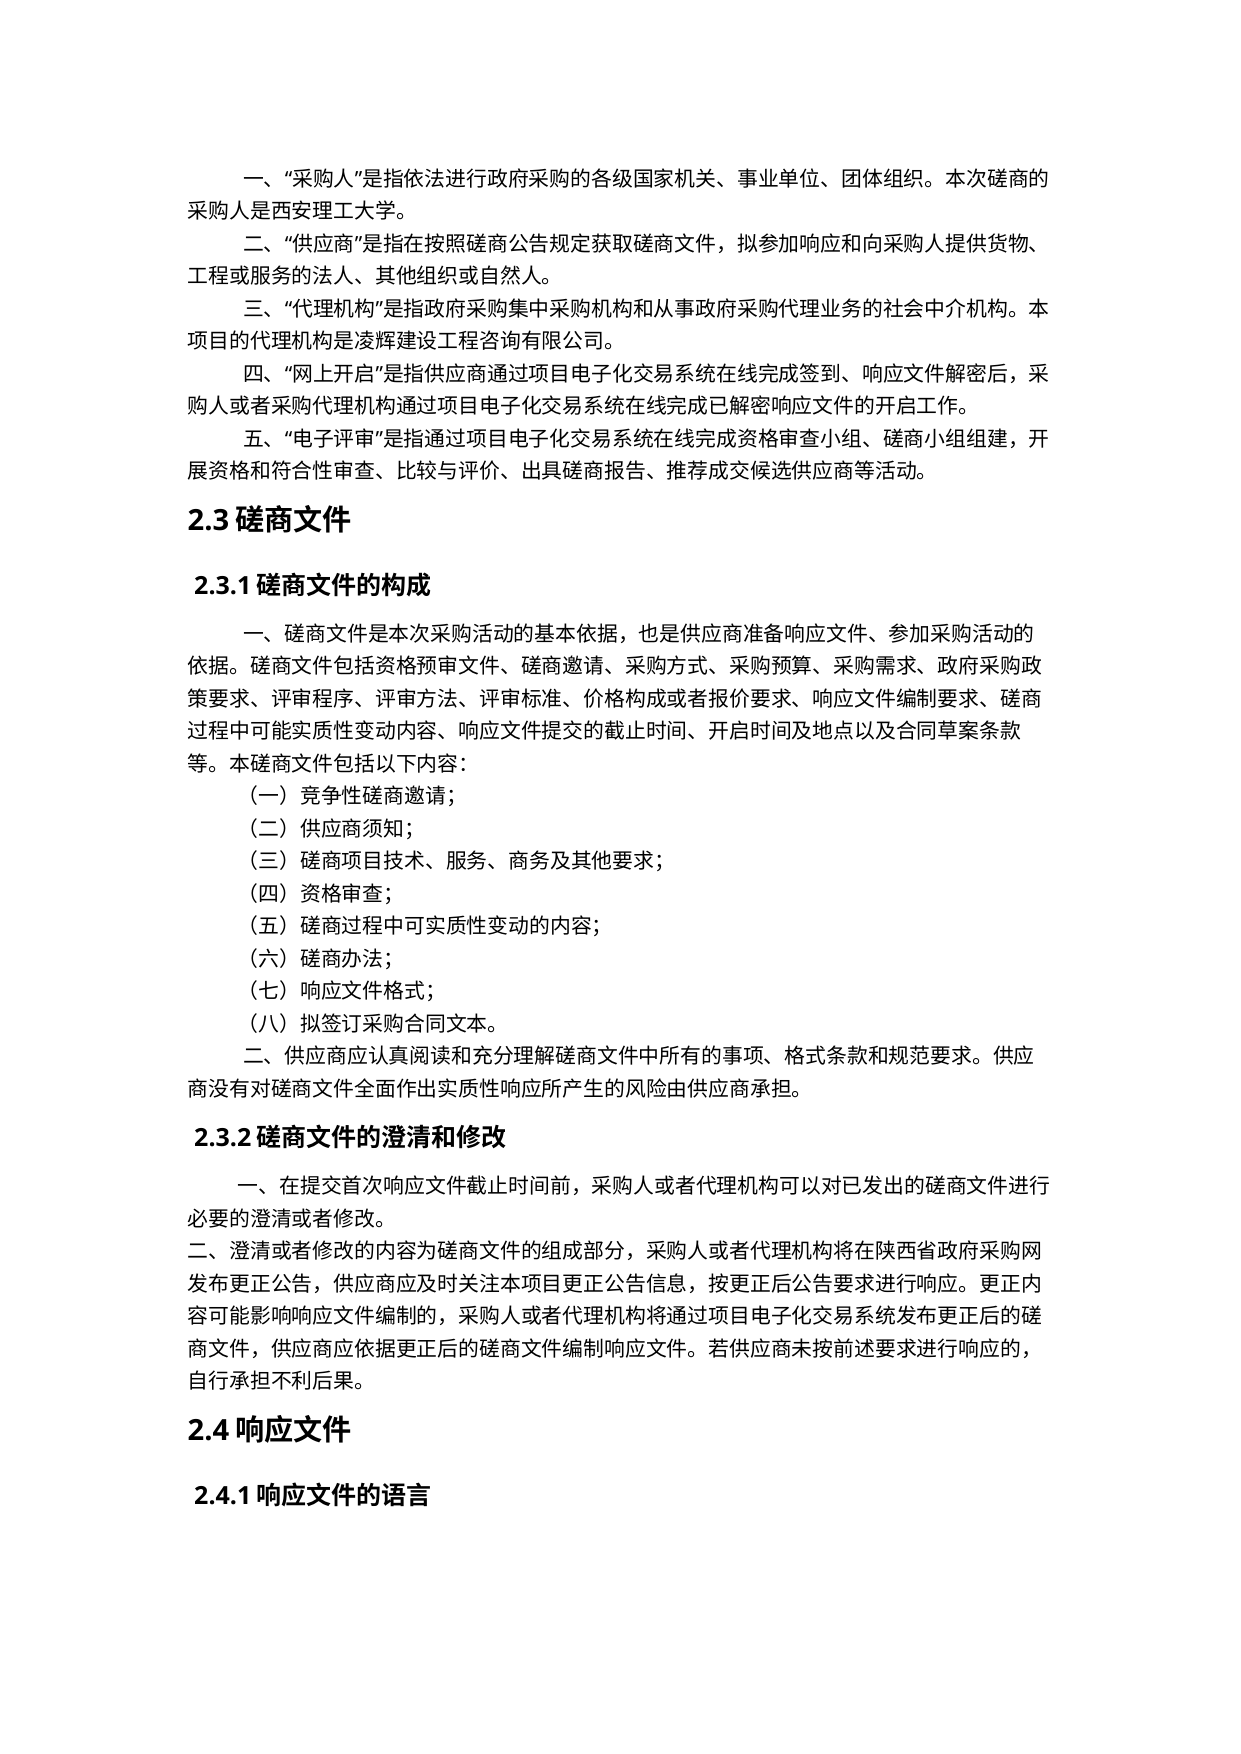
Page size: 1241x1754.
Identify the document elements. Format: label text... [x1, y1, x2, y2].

text 二、供应商应认真阅读和充分理解磋商文件中所有的事项、格式条款和规范要求。供应商没有对磋商文件全面作出实质性响应所产生的风险由供应商承担。 [187, 1039, 1053, 1104]
text 二、“供应商”是指在按照磋商公告规定获取磋商文件，拟参加响应和向采购人提供货物、工程或服务的法人、其他组织或自然人。 [187, 227, 1053, 292]
text 四、“网上开启”是指供应商通过项目电子化交易系统在线完成签到、响应文件解密后，采购人或者采购代理机构通过项目电子化交易系统在线完成已解密响应文件的开启工作。 [187, 357, 1053, 422]
text （七）响应文件格式； [187, 974, 1053, 1007]
text （四）资格审查； [187, 877, 1053, 909]
text 三、“代理机构”是指政府采购集中采购机构和从事政府采购代理业务的社会中介机构。本项目的代理机构是凌辉建设工程咨询有限公司。 [187, 292, 1053, 357]
text （一）竞争性磋商邀请； [187, 779, 1053, 812]
text 2.4响应文件 [187, 1397, 1053, 1462]
text （三）磋商项目技术、服务、商务及其他要求； [187, 844, 1053, 877]
text （五）磋商过程中可实质性变动的内容； [187, 909, 1053, 942]
text （六）磋商办法； [187, 942, 1053, 974]
text 2.3.1磋商文件的构成 [187, 552, 1053, 617]
text （二）供应商须知； [187, 812, 1053, 844]
text 一、磋商文件是本次采购活动的基本依据，也是供应商准备响应文件、参加采购活动的依据。磋商文件包括资格预审文件、磋商邀请、采购方式、采购预算、采购需求、政府采购政策要求、评审程序、评审方法、评审标准、价格构成或者报价要求、响应文件编制要求、磋商过程中可能实质性变动内容、响应文件提交的截止时间、开启时间及地点以及合同草案条款等。本磋商文件包括以下内容： [187, 617, 1053, 779]
text 五、“电子评审”是指通过项目电子化交易系统在线完成资格审查小组、磋商小组组建，开展资格和符合性审查、比较与评价、出具磋商报告、推荐成交候选供应商等活动。 [187, 422, 1053, 487]
text 二、澄清或者修改的内容为磋商文件的组成部分，采购人或者代理机构将在陕西省政府采购网发布更正公告，供应商应及时关注本项目更正公告信息，按更正后公告要求进行响应。更正内容可能影响响应文件编制的，采购人或者代理机构将通过项目电子化交易系统发布更正后的磋商文件，供应商应依据更正后的磋商文件编制响应文件。若供应商未按前述要求进行响应的，自行承担不利后果。 [187, 1234, 1053, 1397]
text （八）拟签订采购合同文本。 [187, 1007, 1053, 1039]
text 一、“采购人”是指依法进行政府采购的各级国家机关、事业单位、团体组织。本次磋商的采购人是西安理工大学。 [187, 162, 1053, 227]
text 2.4.1响应文件的语言 [187, 1462, 1053, 1527]
text 2.3磋商文件 [187, 487, 1053, 552]
text 一、在提交首次响应文件截止时间前，采购人或者代理机构可以对已发出的磋商文件进行必要的澄清或者修改。 [187, 1169, 1053, 1234]
text 2.3.2磋商文件的澄清和修改 [187, 1104, 1053, 1169]
